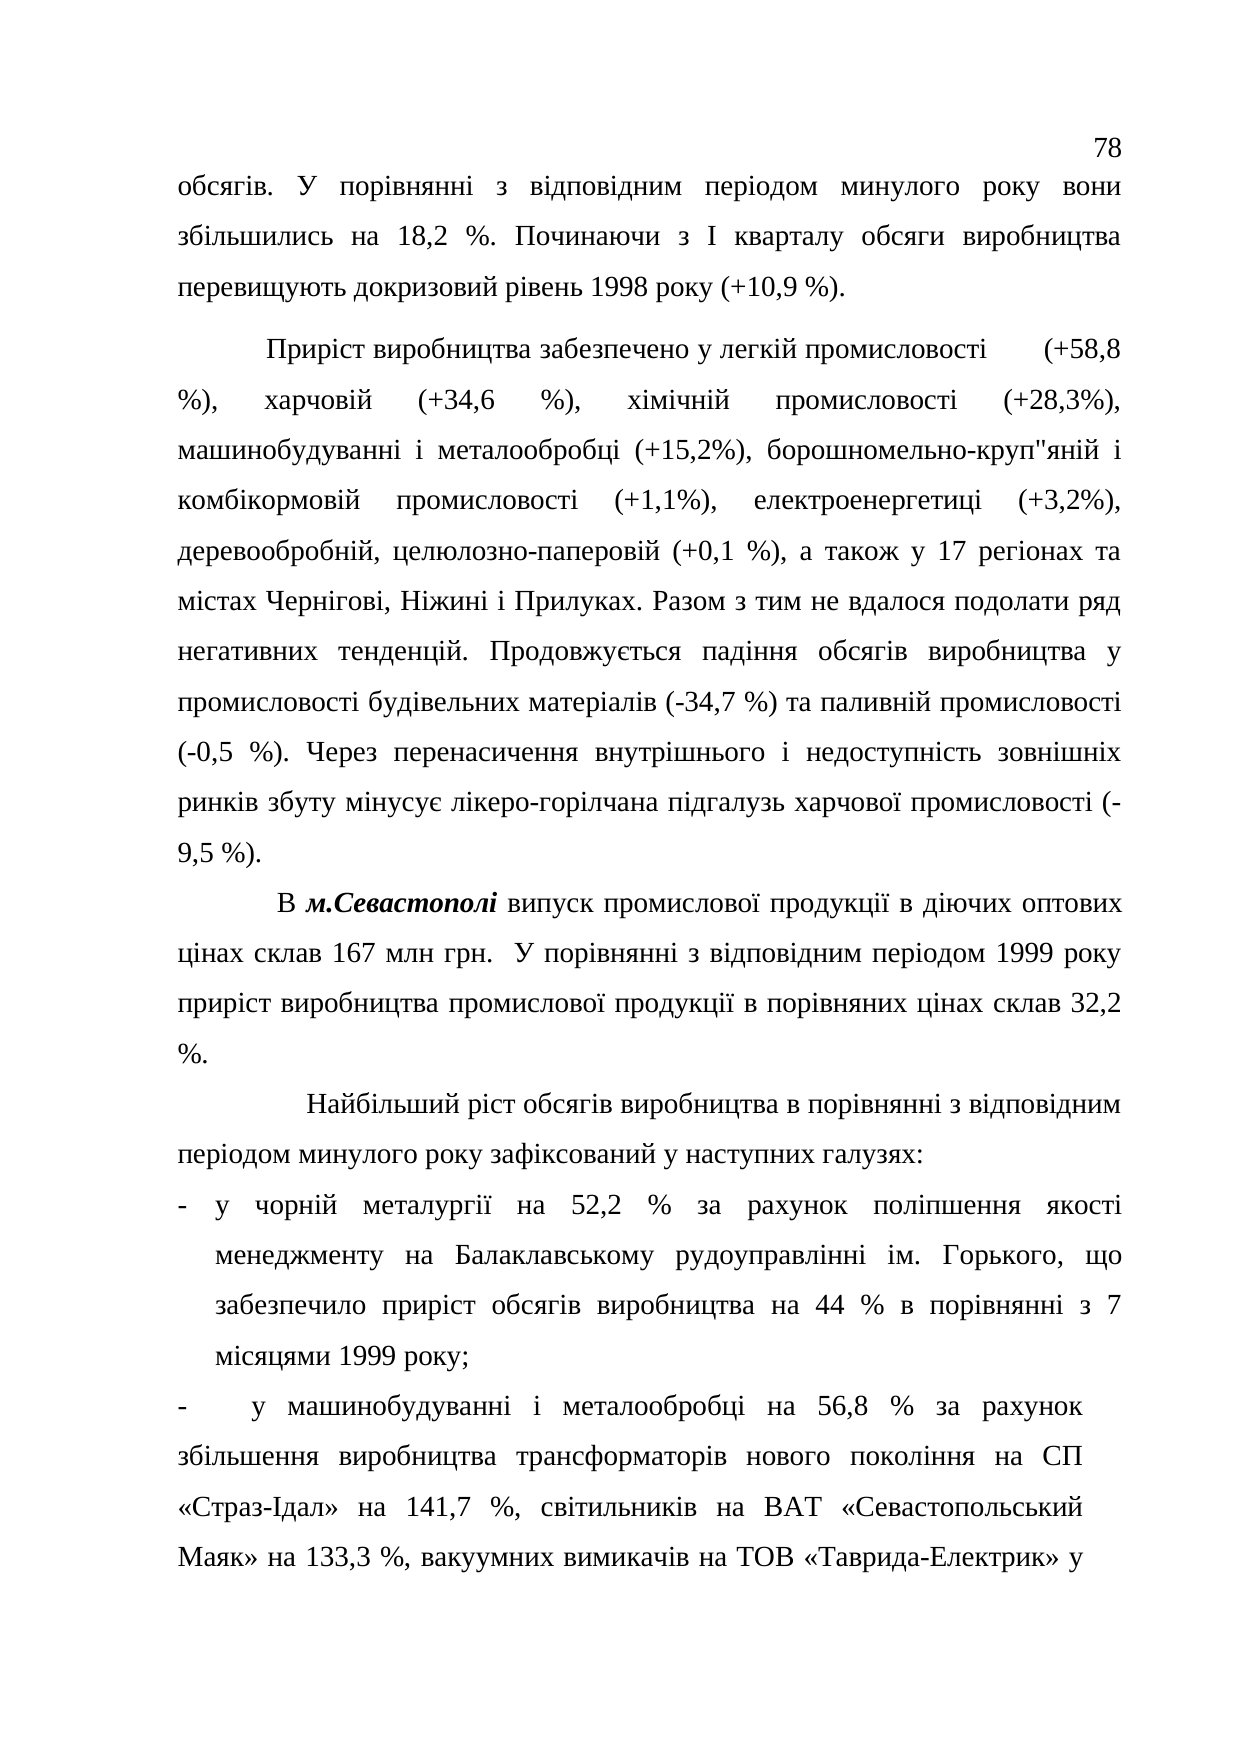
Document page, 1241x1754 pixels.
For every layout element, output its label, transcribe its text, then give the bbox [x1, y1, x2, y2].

list у чорній металургії на 52,2 % за рахунок поліпшення якості менеджменту на Балаклавському рудоуправлінні ім. Горького, що забезпечило приріст обсягів виробництва на 44 % в порівнянні з 7 місяцями 1999 року; [177, 1187, 1123, 1372]
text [177, 168, 1122, 302]
text Найбільший ріст обсягів виробництва в порівнянні з відповідним періодом минулого року зафіксований у наступних галузях: [177, 1086, 1123, 1170]
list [177, 1388, 1084, 1573]
text В м.Севастополі випуск промислової продукції в діючих оптових цінах склав 167 млн грн. У порівнянні з відповідним періодом 1999 року приріст виробництва промислової продукції в порівняних цінах склав 32,2 %. [177, 885, 1123, 1070]
text Приріст виробництва забезпечено у легкій промисловості (+58,8 %), харчовій (+34,6 %), хімічній промисловості (+28,3%), машинобудуванні і металообробці (+15,2%), борошномельно-круп"яній і комбікормовій промисловості (+1,1%), електроенергетиці (+3,2%), деревообробній, целюлозно-паперовій (+0,1 %), а також у 17 регіонах та містах Чернігові, Ніжині і Прилуках. Разом з тим не вдалося подолати ряд негативних тенденцій. Продовжується падіння обсягів виробництва у промисловості будівельних матеріалів (-34,7 %) та паливній промисловості (-0,5 %). Через перенасичення внутрішнього і недоступність зовнішніх ринків збуту мінусує лікеро-горілчана підгалузь харчової промисловості (-9,5 %). [177, 332, 1122, 868]
